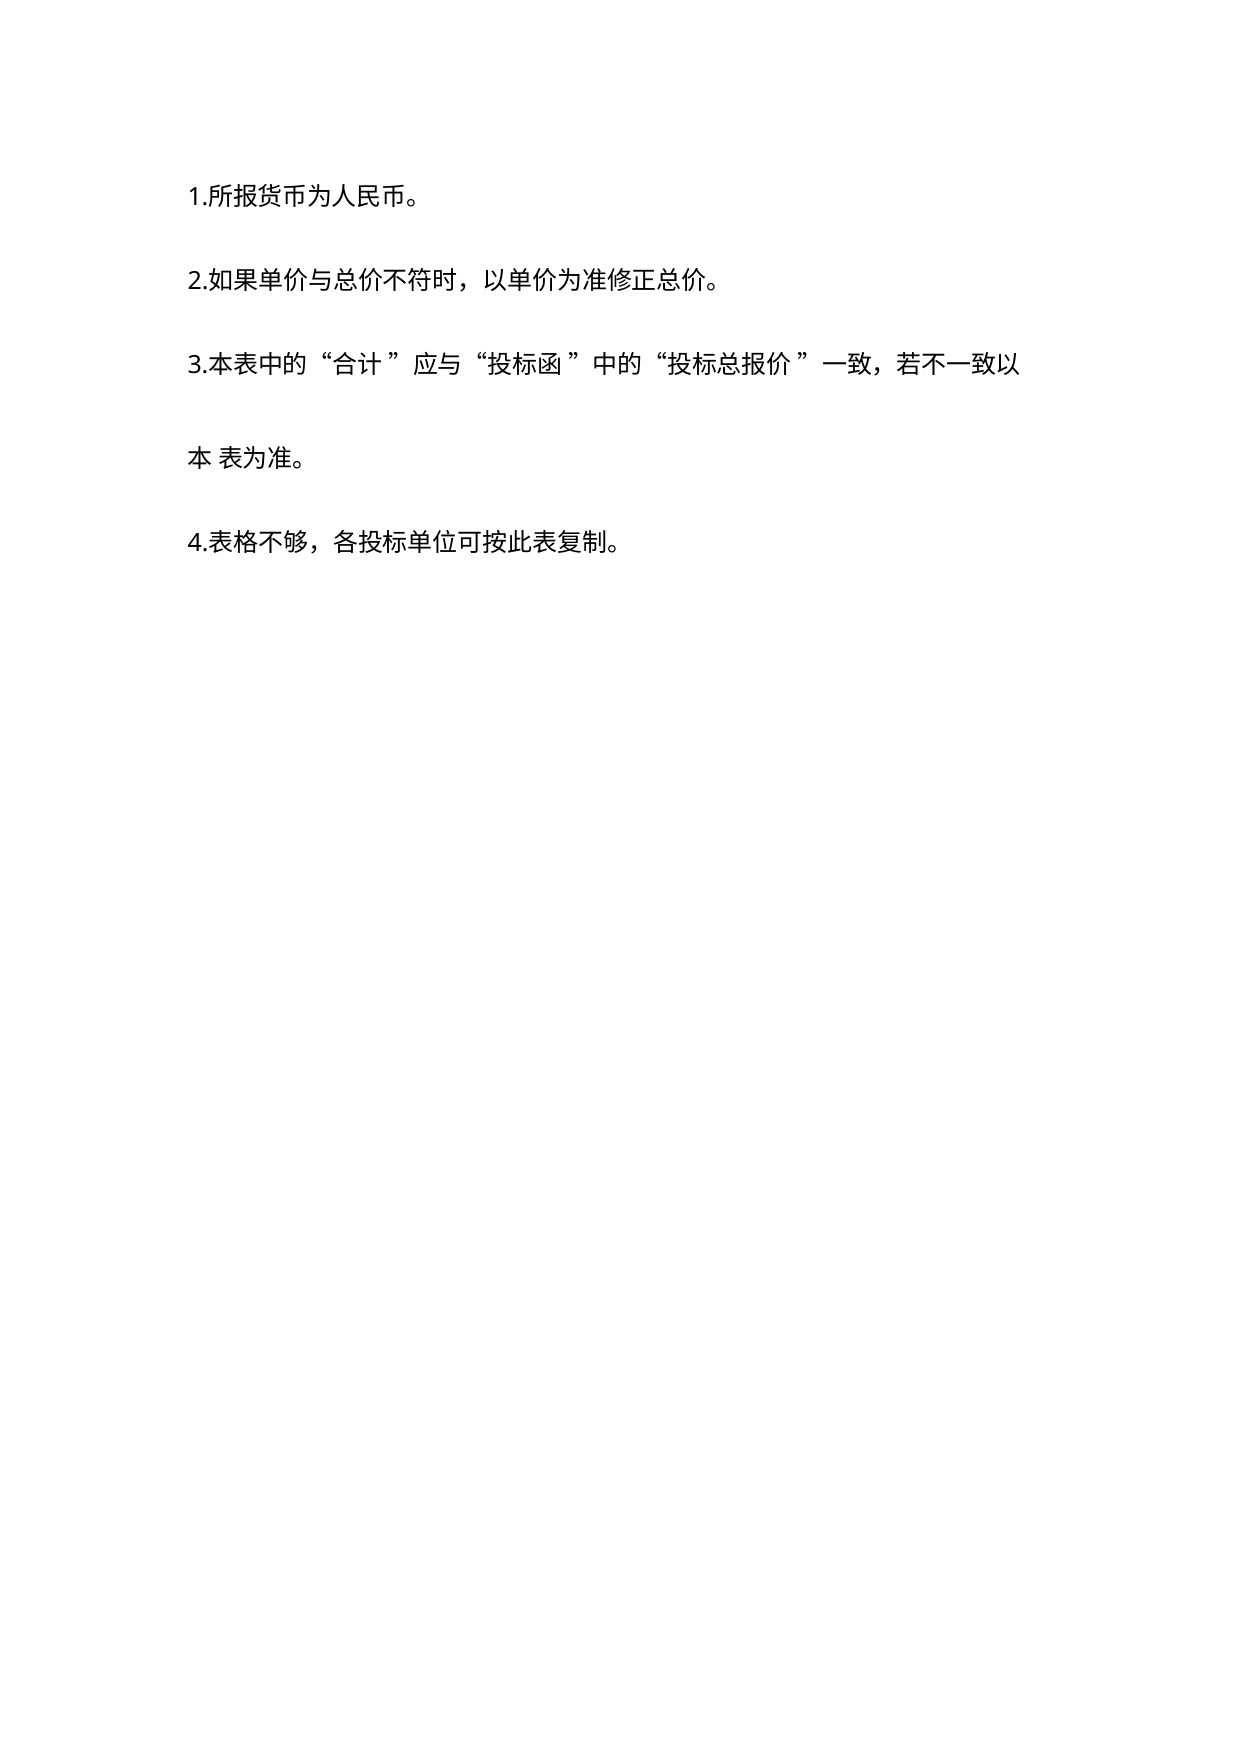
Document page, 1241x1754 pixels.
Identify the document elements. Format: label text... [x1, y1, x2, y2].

text 3.本表中的“合计 ”应与“投标函 ”中的“投标总报价 ”一致，若不一致以本 表为准。 [187, 330, 1021, 489]
text 1.所报货币为人民币。 [187, 162, 1053, 227]
text 2.如果单价与总价不符时，以单价为准修正总价。 [187, 246, 1053, 311]
text 4.表格不够，各投标单位可按此表复制。 [187, 508, 1053, 573]
